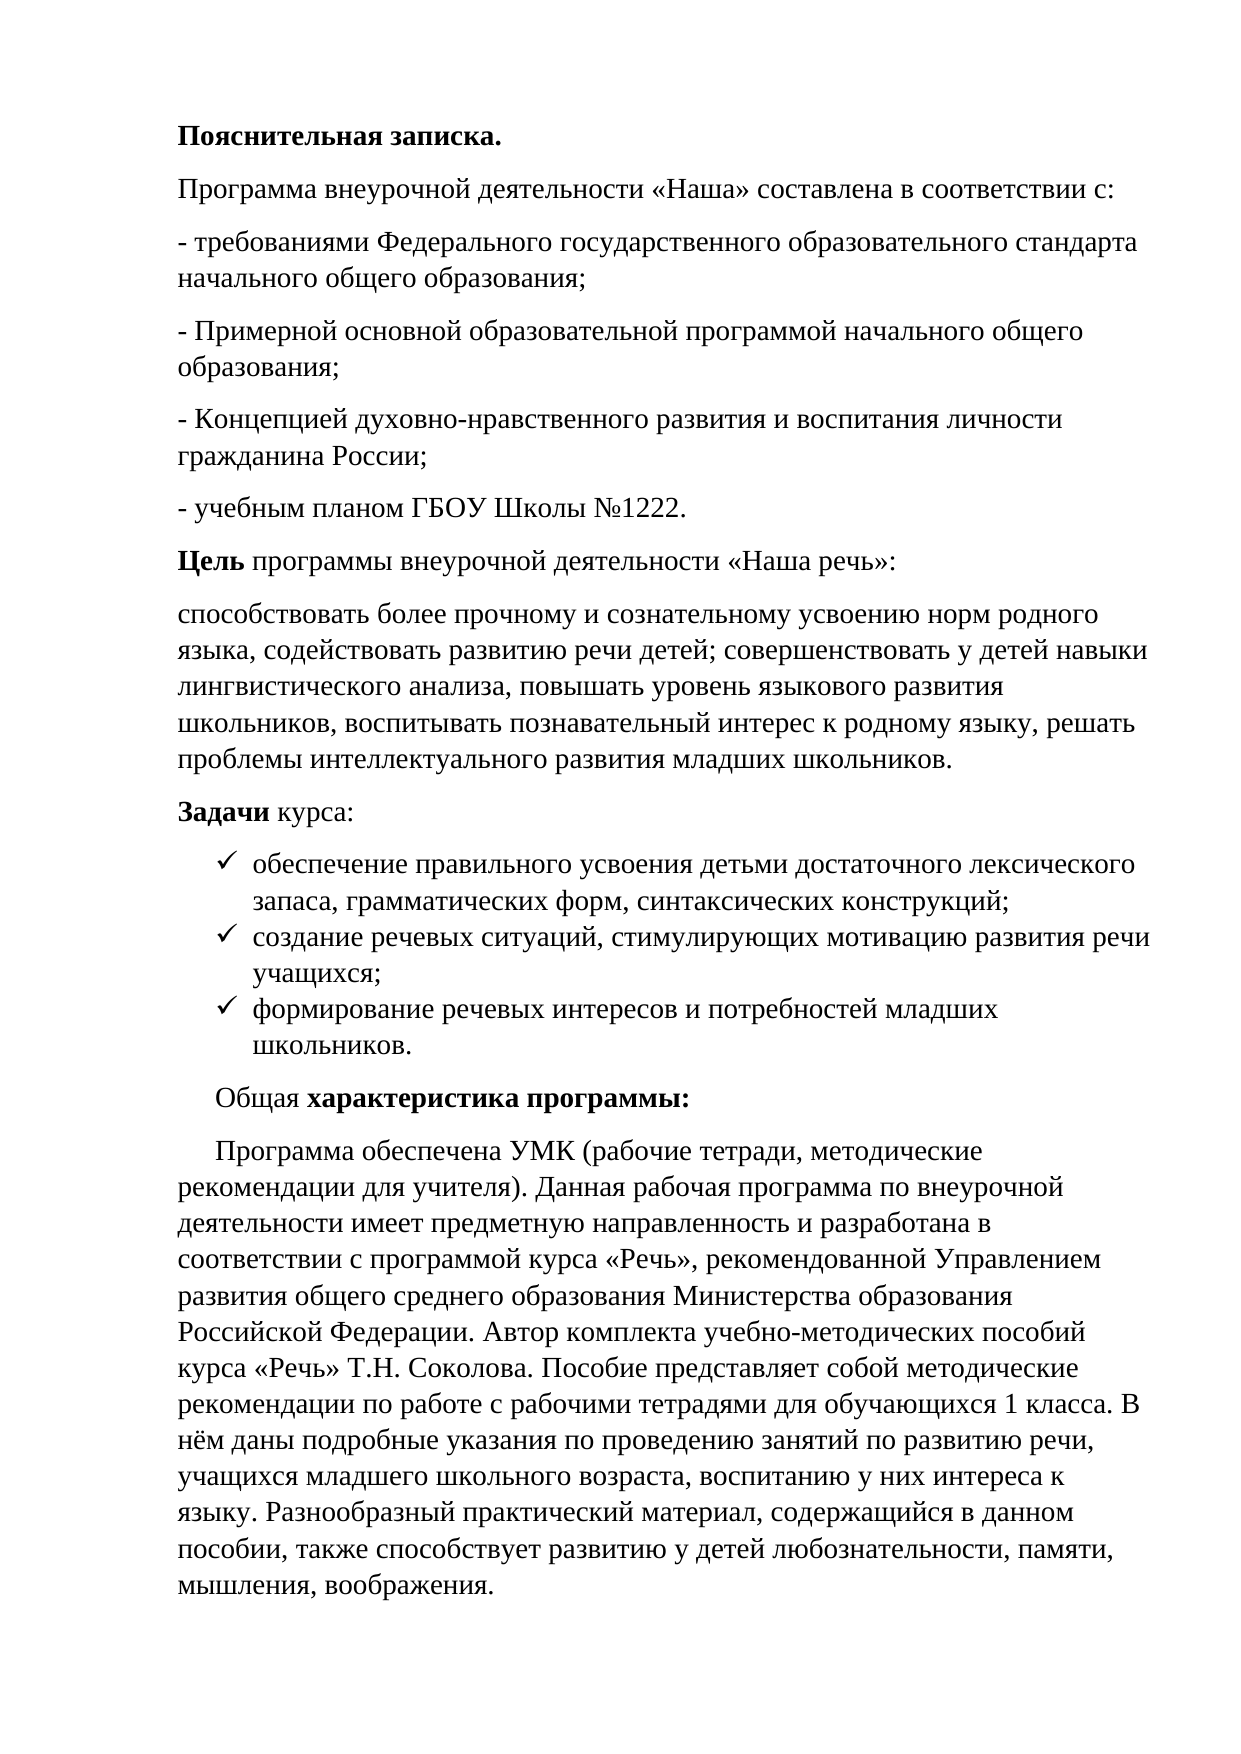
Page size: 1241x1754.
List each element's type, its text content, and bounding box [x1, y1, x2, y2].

text Пояснительная записка. [177, 118, 1152, 152]
list формирование речевых интересов и потребностей младших школьников. [215, 991, 1152, 1061]
list обеспечение правильного усвоения детьми достаточного лексического запаса, грамматических форм, синтаксических конструкций; [215, 846, 1152, 916]
text Программа внеурочной деятельности «Наша» составлена в соответствии с: [177, 171, 1152, 204]
text - Примерной основной образовательной программой начального общего образования; [177, 313, 1152, 382]
text Цель программы внеурочной деятельности «Наша речь»: [177, 543, 1152, 577]
text Общая характеристика программы: [177, 1080, 1152, 1114]
list создание речевых ситуаций, стимулирующих мотивацию развития речи учащихся; [215, 919, 1152, 989]
text - учебным планом ГБОУ Школы №1222. [177, 491, 1152, 524]
text способствовать более прочному и сознательному усвоению норм родного языка, содействовать развитию речи детей; совершенствовать у детей навыки лингвистического анализа, повышать уровень языкового развития школьников, воспитывать познавательный интерес к родному языку, решать проблемы интеллектуального развития младших школьников. [177, 596, 1152, 774]
text - Концепцией духовно-нравственного развития и воспитания личности гражданина России; [177, 402, 1152, 471]
text - требованиями Федерального государственного образовательного стандарта начального общего образования; [177, 224, 1152, 293]
text Программа обеспечена УМК (рабочие тетради, методические рекомендации для учителя). Данная рабочая программа по внеурочной деятельности имеет предметную направленность и разработана в соответствии с программой курса «Речь», рекомендованной Управлением развития общего среднего образования Министерства образования Российской Федерации. Автор комплекта учебно-методических пособий курса «Речь» Т.Н. Соколова. Пособие представляет собой методические рекомендации по работе с рабочими тетрадями для обучающихся 1 класса. В нём даны подробные указания по проведению занятий по развитию речи, учащихся младшего школьного возраста, воспитанию у них интереса к языку. Разнообразный практический материал, содержащийся в данном пособии, также способствует развитию у детей любознательности, памяти, мышления, воображения. [177, 1133, 1152, 1600]
text Задачи курса: [177, 794, 1152, 827]
